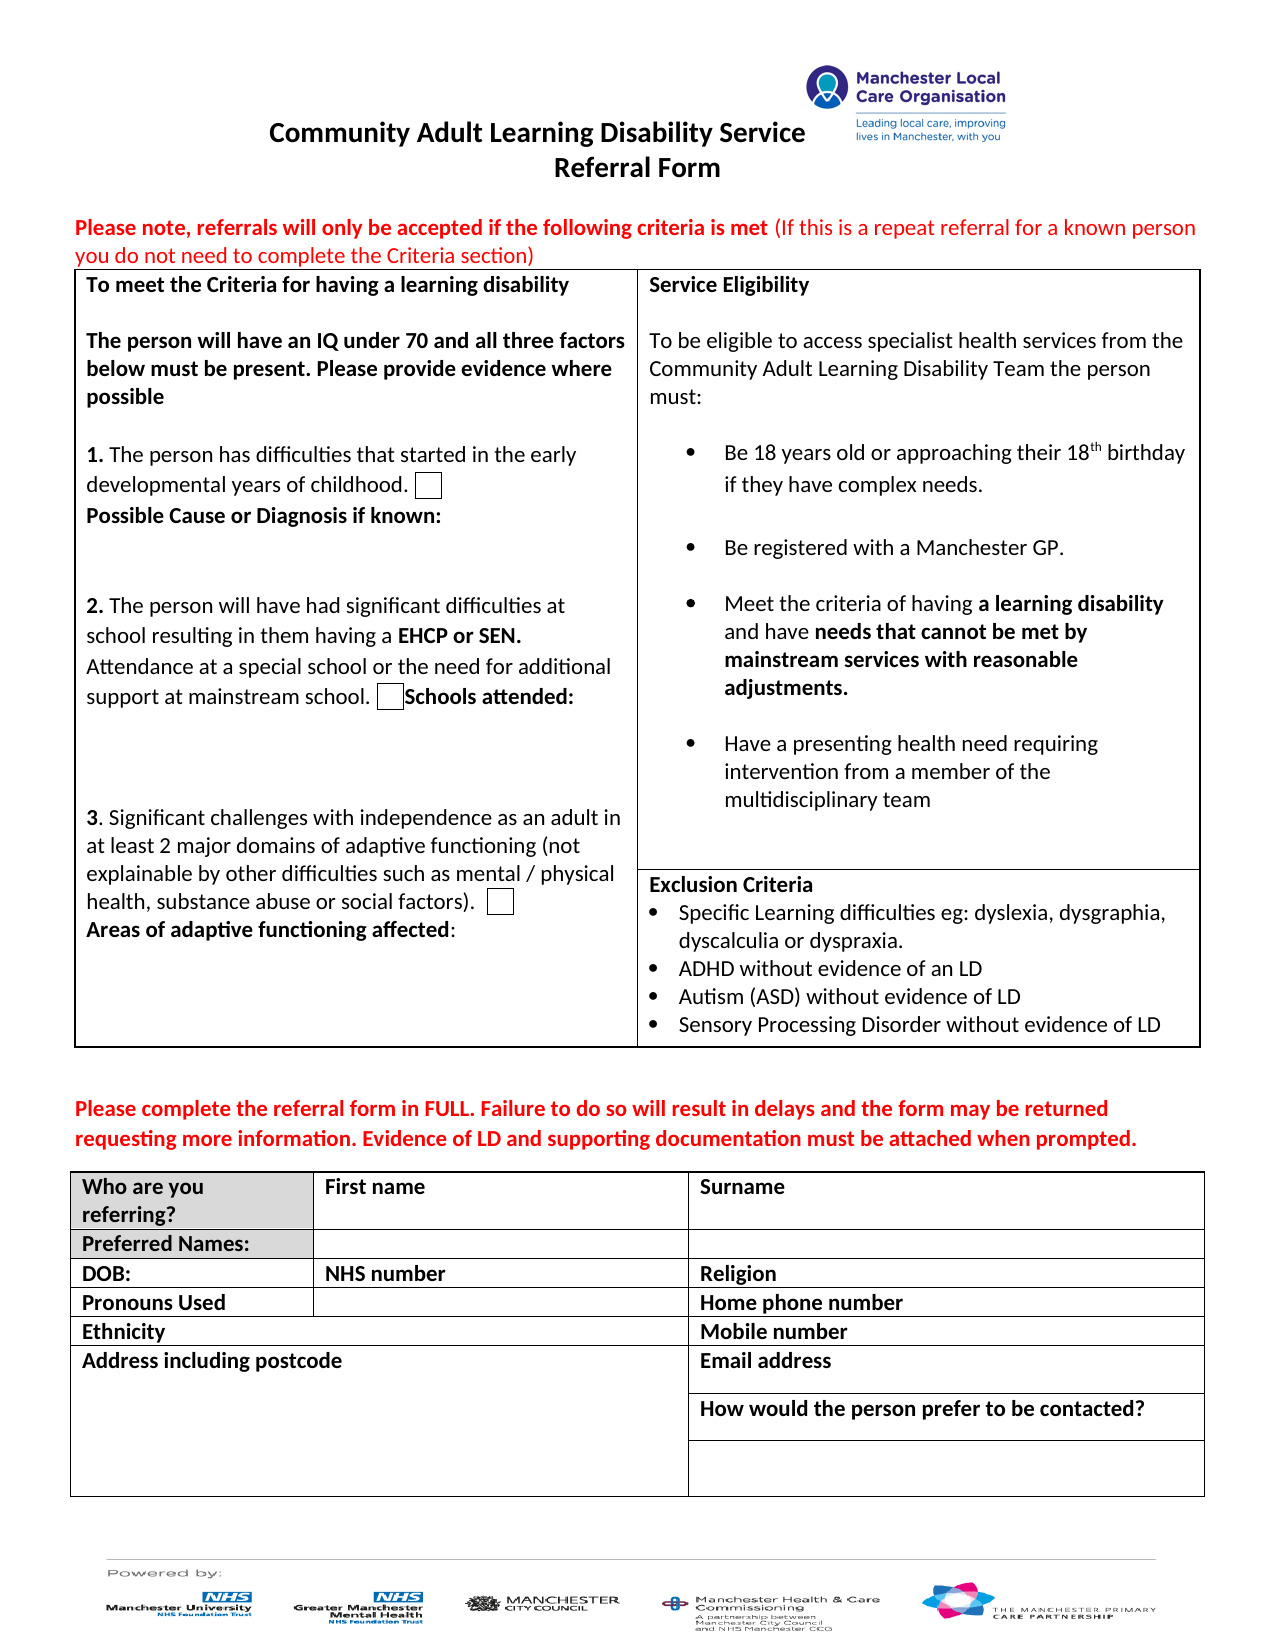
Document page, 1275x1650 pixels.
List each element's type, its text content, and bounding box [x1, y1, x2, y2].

table_cell Address including postcode [71, 1346, 688, 1496]
table_header First name [314, 1173, 688, 1228]
table_cell Pronouns Used [71, 1288, 313, 1316]
table_cell How would the person prefer to be contacted? [689, 1394, 1204, 1440]
text Please complete the referral form in FULL. Failure to do so will result in delays and the form may be returned requesting more information. Evidence of LD and supporting documentation must be attached when prompted. [75, 1094, 1200, 1153]
table_cell [314, 1288, 688, 1316]
picture [75, 1543, 1182, 1650]
table_cell Mobile number [689, 1317, 1204, 1345]
table_cell Email address [689, 1346, 1204, 1393]
table_cell [689, 1230, 1204, 1258]
table_header Surname [689, 1173, 1204, 1228]
table_header To meet the Criteria for having a learning disability The person will have an IQ under 70 and all three factors below must be present. Please provide evidence where possible 1. The person has difficulties that started in the early developmental years of childhood. Possible Cause or Diagnosis if known: 2. The person will have had significant difficulties at school resulting in them having a EHCP or SEN. Attendance at a special school or the need for additional support at mainstream school. Schools attended: 3. Significant challenges with independence as an adult in at least 2 major domains of adaptive functioning (not explainable by other difficulties such as mental / physical health, substance abuse or social factors). Areas of adaptive functioning affected: [76, 270, 637, 1046]
table_header Who are you referring? [71, 1173, 313, 1228]
table_header Service Eligibility To be eligible to access specialist health services from the Community Adult Learning Disability Team the person must: Be 18 years old or approaching their 18th birthday if they have complex needs. Be registered with a Manchester GP. Meet the criteria of having a learning disability and have needs that cannot be met by mainstream services with reasonable adjustments. Have a presenting health need requiring intervention from a member of the multidisciplinary team [638, 270, 1199, 869]
table_cell NHS number [314, 1259, 688, 1287]
picture [806, 65, 1006, 142]
text Please note, referrals will only be accepted if the following criteria is met (If this is a repeat referral for a known person you do not need to complete the Criteria section) [75, 213, 1200, 269]
table_cell [689, 1441, 1204, 1496]
table_cell DOB: [71, 1259, 313, 1287]
table_cell Home phone number [689, 1288, 1204, 1316]
table_cell Preferred Names: [71, 1230, 313, 1258]
table_cell Ethnicity [71, 1317, 688, 1345]
table_cell [314, 1230, 688, 1258]
table_cell Religion [689, 1259, 1204, 1287]
table_cell Exclusion Criteria Specific Learning difficulties eg: dyslexia, dysgraphia, dyscalculia or dyspraxia. ADHD without evidence of an LD Autism (ASD) without evidence of LD Sensory Processing Disorder without evidence of LD [638, 870, 1199, 1046]
